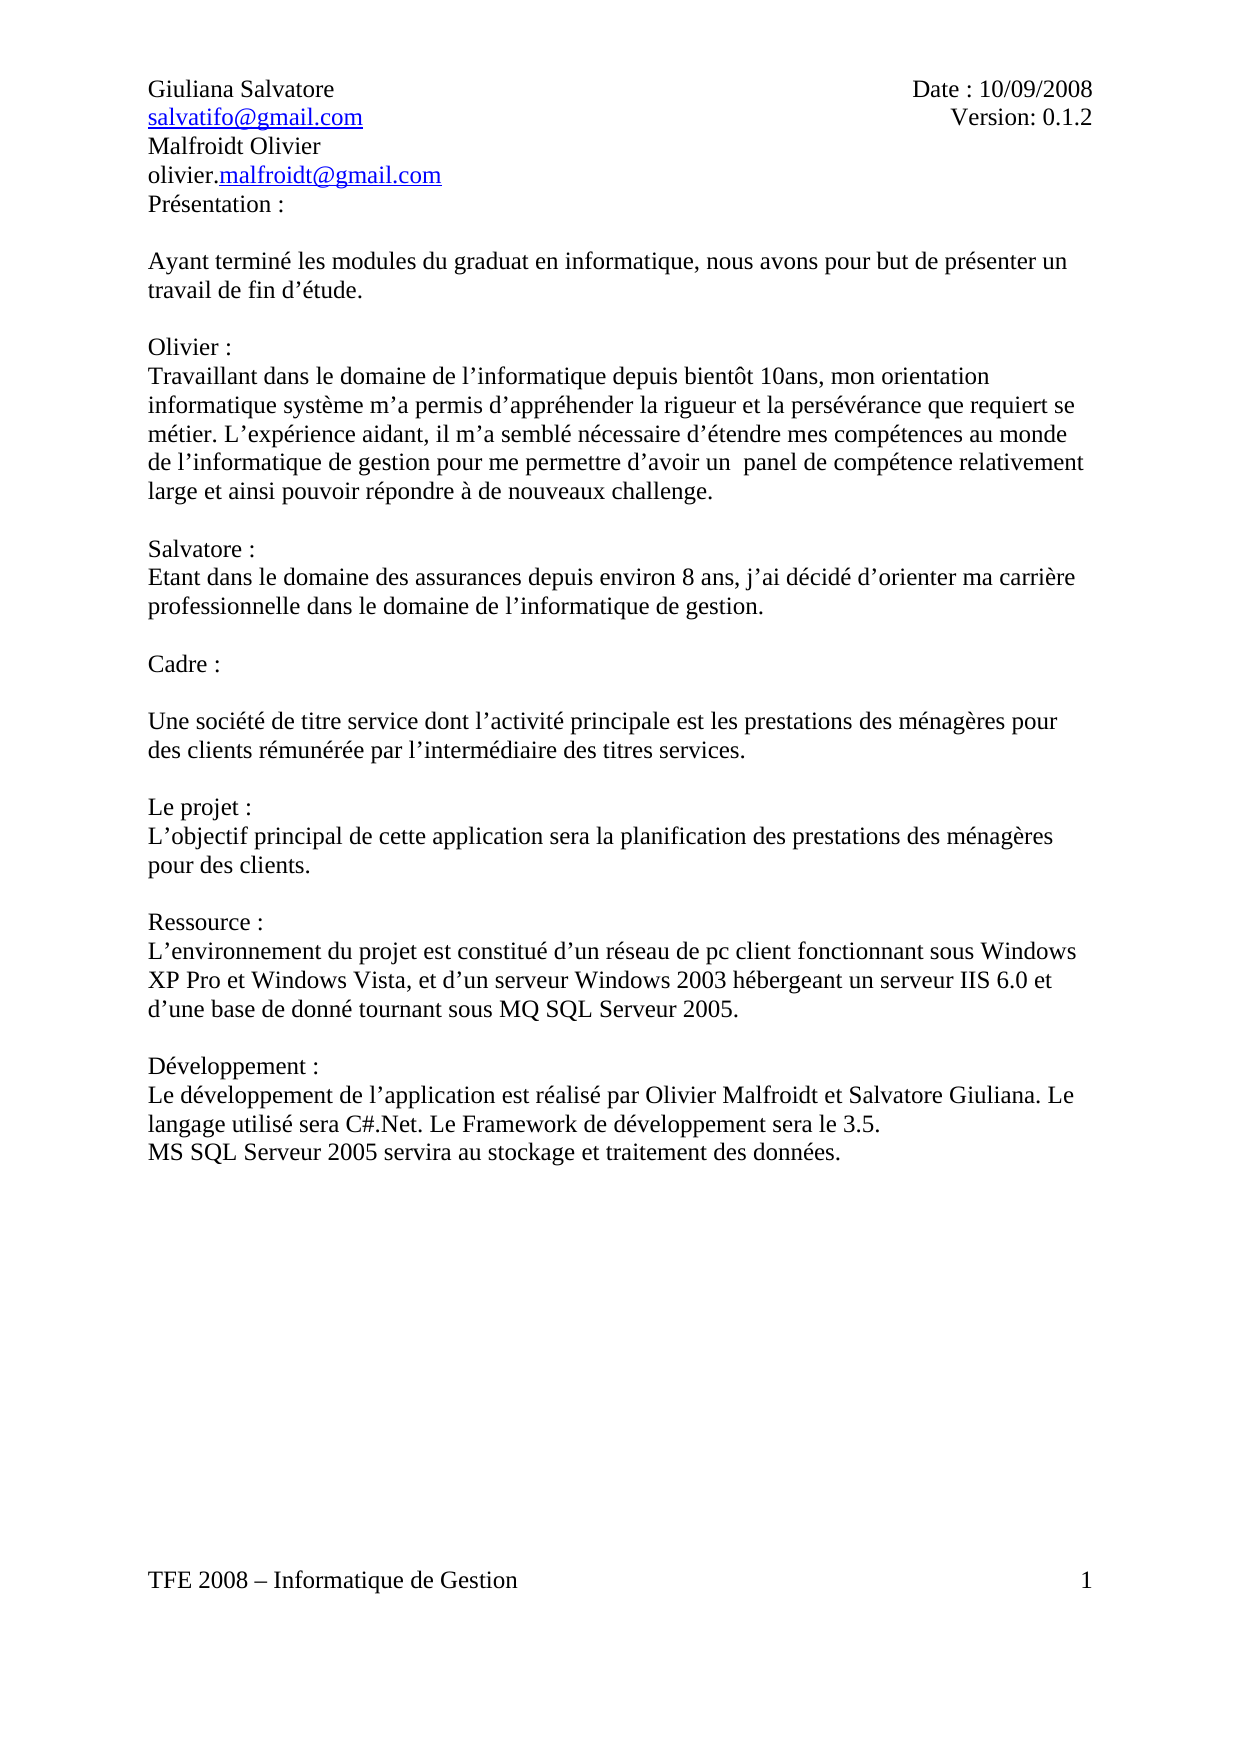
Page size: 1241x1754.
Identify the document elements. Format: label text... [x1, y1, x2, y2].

text Présentation : [148, 189, 1093, 217]
text L’environnement du projet est constitué d’un réseau de pc client fonctionnant sous Windows XP Pro et Windows Vista, et d’un serveur Windows 2003 hébergeant un serveur IIS 6.0 et d’une base de donné tournant sous MQ SQL Serveur 2005. [148, 936, 1093, 1022]
text Développement : [148, 1051, 1093, 1080]
text L’objectif principal de cette application sera la planification des prestations des ménagères pour des clients. [148, 821, 1093, 879]
text Le projet : [148, 792, 1093, 821]
text Travaillant dans le domaine de l’informatique depuis bientôt 10ans, mon orientation informatique système m’a permis d’appréhender la rigueur et la persévérance que requiert se métier. L’expérience aidant, il m’a semblé nécessaire d’étendre mes compétences au monde de l’informatique de gestion pour me permettre d’avoir un panel de compétence relativement large et ainsi pouvoir répondre à de nouveaux challenge. [148, 361, 1093, 505]
text Ayant terminé les modules du graduat en informatique, nous avons pour but de présenter un travail de fin d’étude. [148, 246, 1093, 304]
text Salvatore : [148, 534, 1093, 562]
text Etant dans le domaine des assurances depuis environ 8 ans, j’ai décidé d’orienter ma carrière professionnelle dans le domaine de l’informatique de gestion. [148, 562, 1093, 620]
text Ressource : [148, 907, 1093, 936]
text Cadre : [148, 649, 1093, 677]
text Le développement de l’application est réalisé par Olivier Malfroidt et Salvatore Giuliana. Le langage utilisé sera C#.Net. Le Framework de développement sera le 3.5. [148, 1080, 1093, 1137]
text Une société de titre service dont l’activité principale est les prestations des ménagères pour des clients rémunérée par l’intermédiaire des titres services. [148, 706, 1093, 764]
text MS SQL Serveur 2005 servira au stockage et traitement des données. [148, 1137, 1093, 1166]
text Olivier : [148, 332, 1093, 361]
